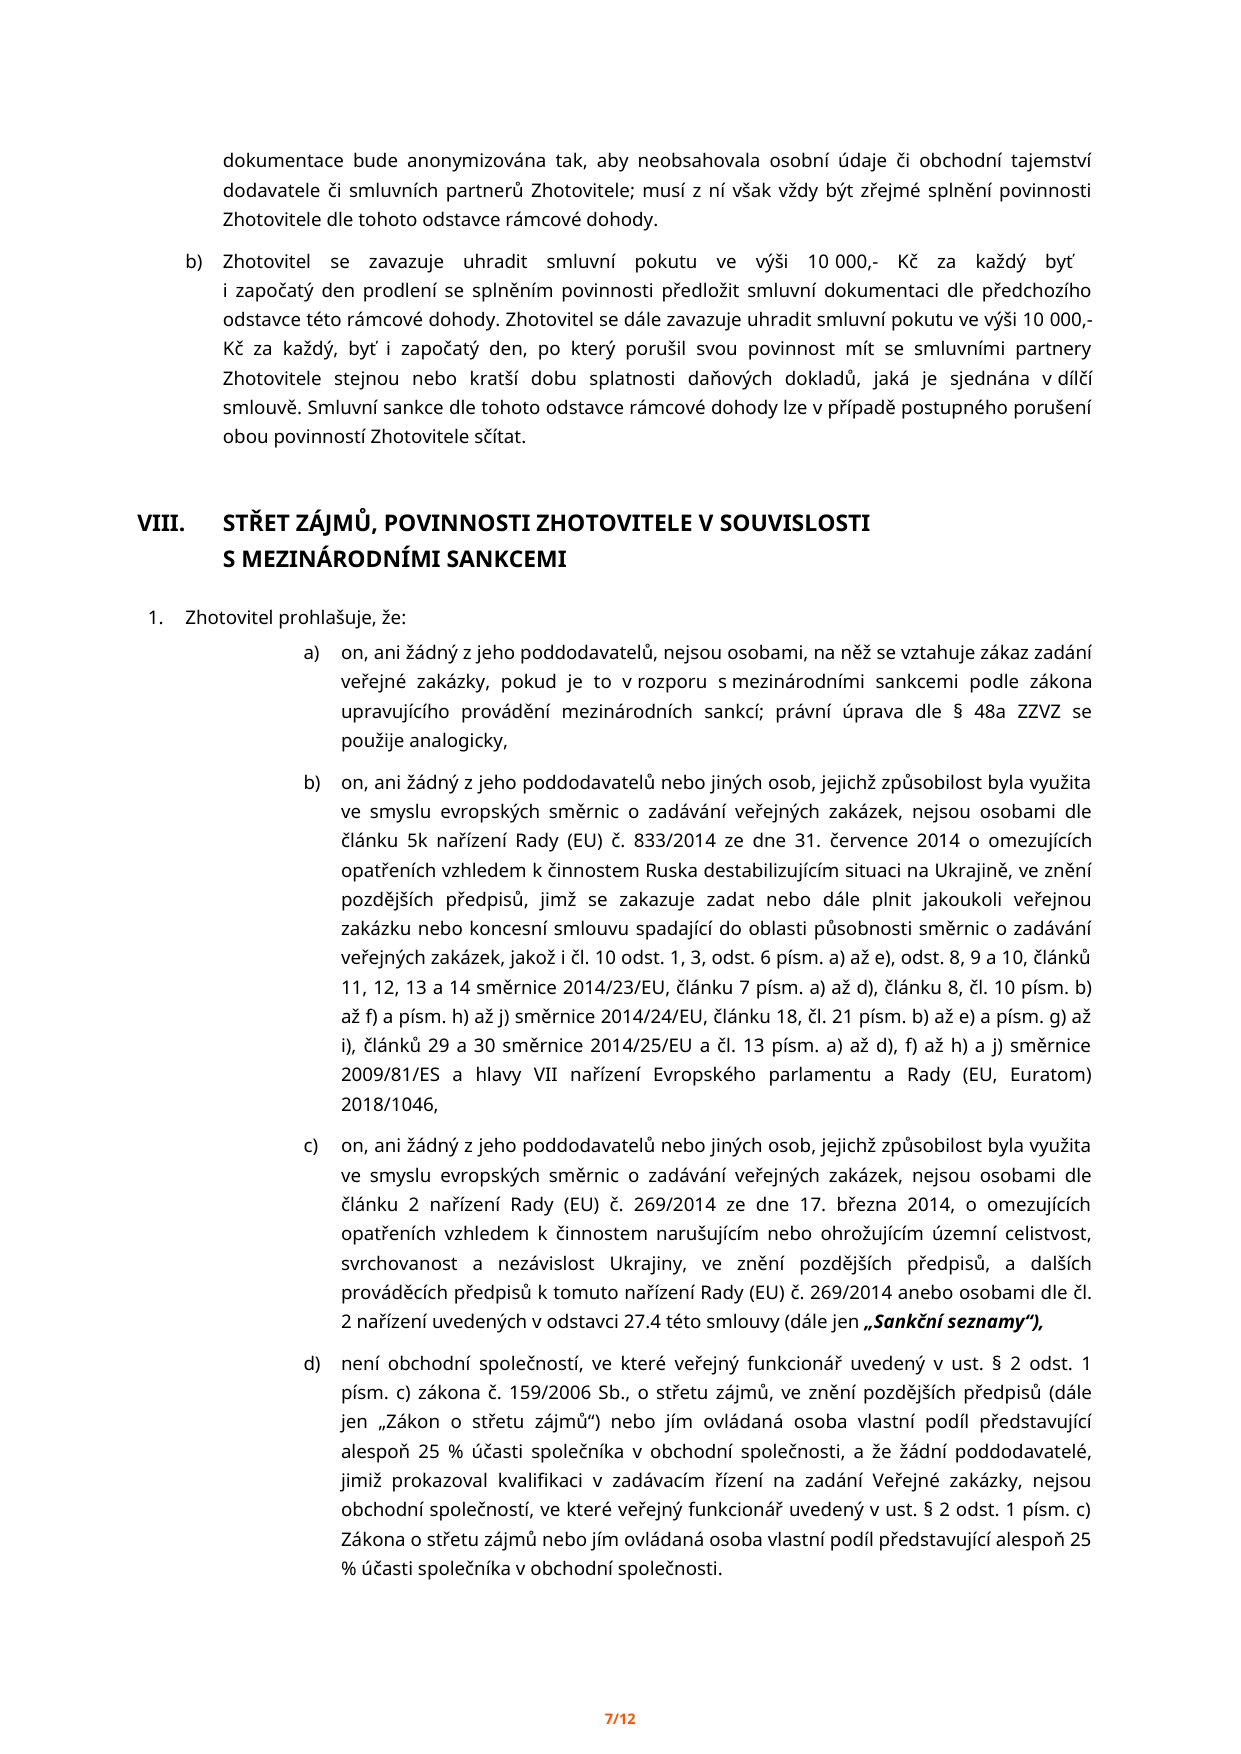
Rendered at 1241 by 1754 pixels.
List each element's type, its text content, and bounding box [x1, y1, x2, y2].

text on, ani žádný z jeho poddodavatelů nebo jiných osob, jejichž způsobilost byla využita ve smyslu evropských směrnic o zadávání veřejných zakázek, nejsou osobami dle článku 5k nařízení Rady (EU) č. 833/2014 ze dne 31. července 2014 o omezujících opatřeních vzhledem k činnostem Ruska destabilizujícím situaci na Ukrajině, ve znění pozdějších předpisů, jimž se zakazuje zadat nebo dále plnit jakoukoli veřejnou zakázku nebo koncesní smlouvu spadající do oblasti působnosti směrnic o zadávání veřejných zakázek, jakož i čl. 10 odst. 1, 3, odst. 6 písm. a) až e), odst. 8, 9 a 10, článků 11, 12, 13 a 14 směrnice 2014/23/EU, článku 7 písm. a) až d), článku 8, čl. 10 písm. b) až f) a písm. h) až j) směrnice 2014/24/EU, článku 18, čl. 21 písm. b) až e) a písm. g) až i), článků 29 a 30 směrnice 2014/25/EU a čl. 13 písm. a) až d), f) až h) a j) směrnice 2009/81/ES a hlavy VII nařízení Evropského parlamentu a Rady (EU, Euratom) 2018/1046, [303, 769, 1093, 1117]
text není obchodní společností, ve které veřejný funkcionář uvedený v ust. § 2 odst. 1 písm. c) zákona č. 159/2006 Sb., o střetu zájmů, ve znění pozdějších předpisů (dále jen „Zákon o střetu zájmů“) nebo jím ovládaná osoba vlastní podíl představující alespoň 25 % účasti společníka v obchodní společnosti, a že žádní poddodavatelé, jimiž prokazoval kvalifikaci v zadávacím řízení na zadání Veřejné zakázky, nejsou obchodní společností, ve které veřejný funkcionář uvedený v ust. § 2 odst. 1 písm. c) Zákona o střetu zájmů nebo jím ovládaná osoba vlastní podíl představující alespoň 25 % účasti společníka v obchodní společnosti. [303, 1350, 1093, 1581]
list Zhotovitel prohlašuje, že: [148, 604, 1093, 629]
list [185, 148, 1093, 232]
text on, ani žádný z jeho poddodavatelů nebo jiných osob, jejichž způsobilost byla využita ve smyslu evropských směrnic o zadávání veřejných zakázek, nejsou osobami dle článku 2 nařízení Rady (EU) č. 269/2014 ze dne 17. března 2014, o omezujících opatřeních vzhledem k činnostem narušujícím nebo ohrožujícím územní celistvost, svrchovanost a nezávislost Ukrajiny, ve znění pozdějších předpisů, a dalších prováděcích předpisů k tomuto nařízení Rady (EU) č. 269/2014 anebo osobami dle čl. 2 nařízení uvedených v odstavci 27.4 této smlouvy (dále jen „Sankční seznamy“), [303, 1133, 1093, 1334]
text on, ani žádný z jeho poddodavatelů, nejsou osobami, na něž se vztahuje zákaz zadání veřejné zakázky, pokud je to v rozporu s mezinárodními sankcemi podle zákona upravujícího provádění mezinárodních sankcí; právní úprava dle § 48a ZZVZ se použije analogicky, [303, 639, 1093, 753]
list Zhotovitel se zavazuje uhradit smluvní pokutu ve výši 10 000,- Kč za každý byť i započatý den prodlení se splněním povinnosti předložit smluvní dokumentaci dle předchozího odstavce této rámcové dohody. Zhotovitel se dále zavazuje uhradit smluvní pokutu ve výši 10 000,- Kč za každý, byť i započatý den, po který porušil svou povinnost mít se smluvními partnery Zhotovitele stejnou nebo kratší dobu splatnosti daňových dokladů, jaká je sjednána v dílčí smlouvě. Smluvní sankce dle tohoto odstavce rámcové dohody lze v případě postupného porušení obou povinností Zhotovitele sčítat. [185, 248, 1093, 449]
list STŘET ZÁJMŮ, POVINNOSTI ZHOTOVITELE V SOUVISLOSTI S MEZINÁRODNÍMI SANKCEMI [185, 507, 1093, 574]
